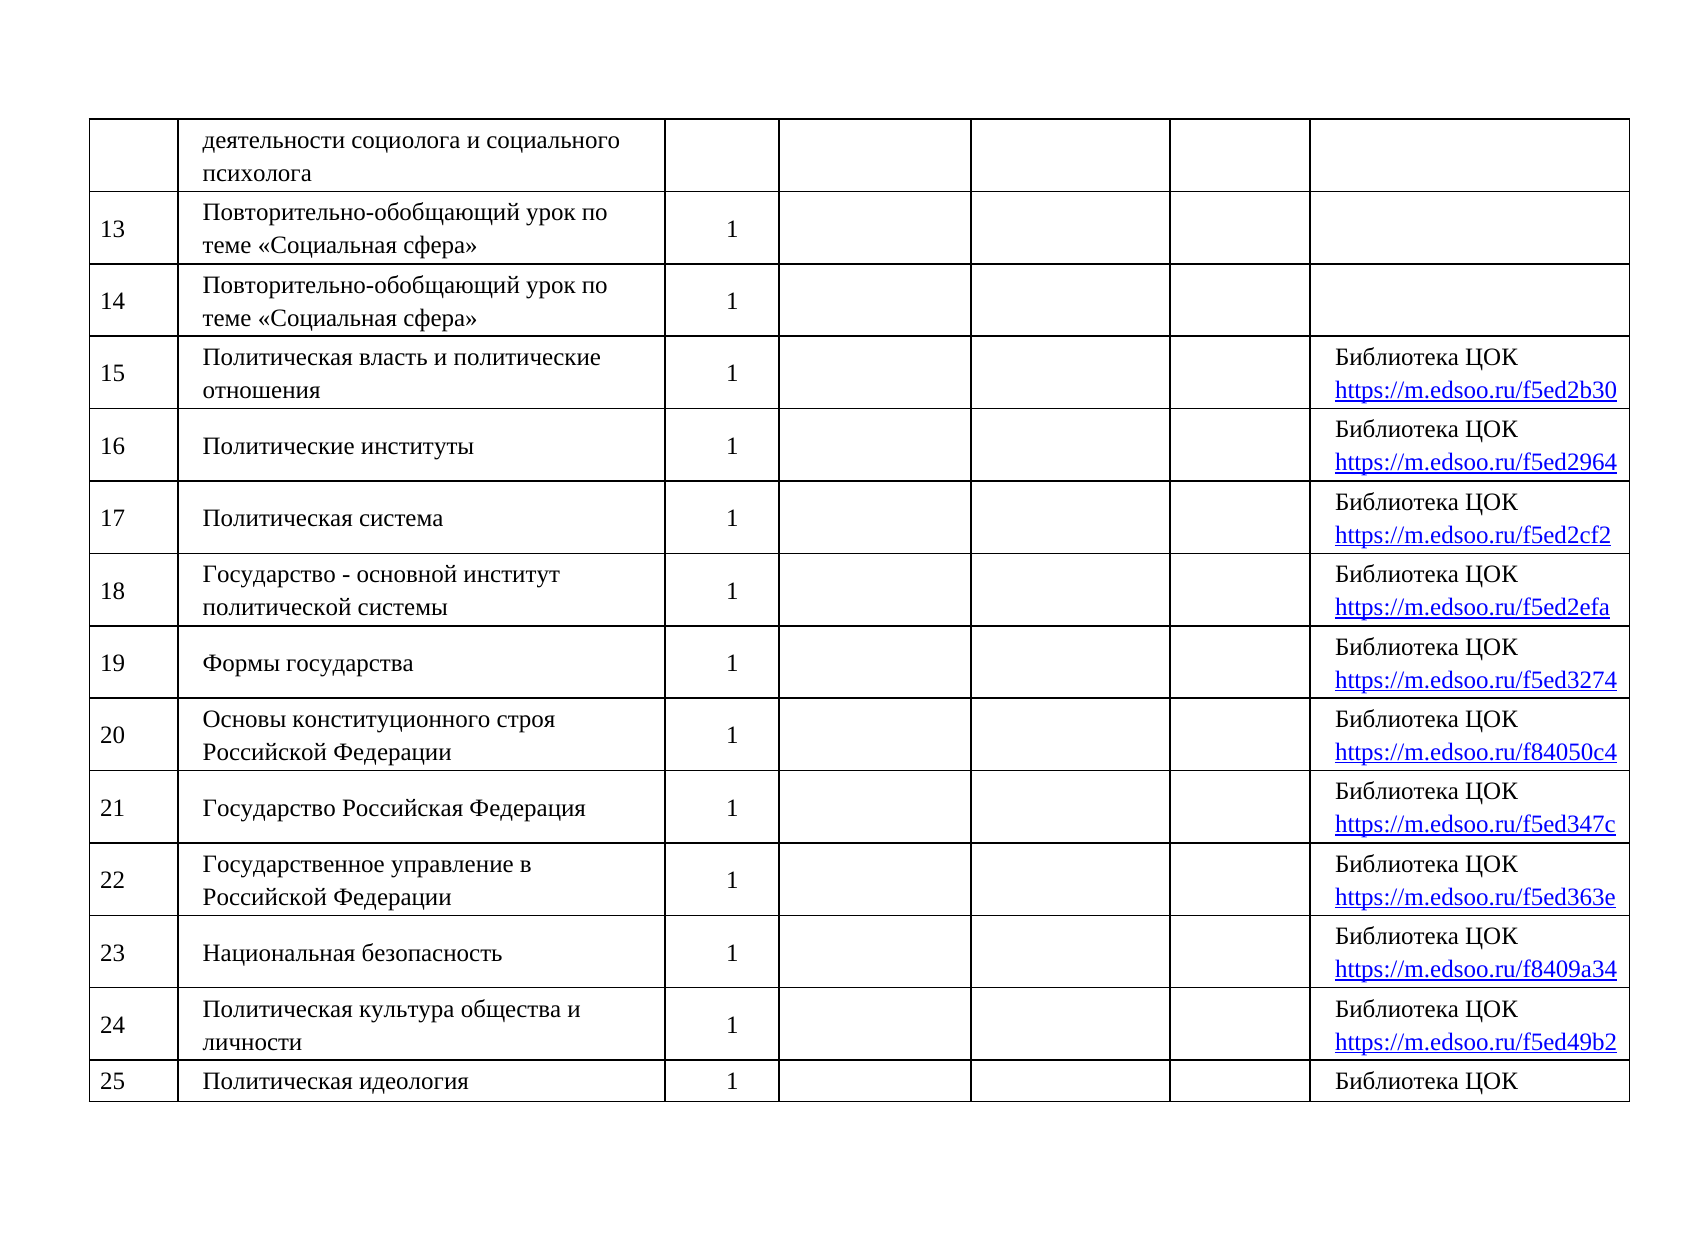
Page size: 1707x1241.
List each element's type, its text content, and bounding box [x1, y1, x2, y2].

table_cell [1171, 844, 1309, 914]
table_cell Библиотека ЦОК https://m.edsoo.ru/f5ed2cf2 [1311, 482, 1629, 552]
table_cell 16 [90, 409, 177, 480]
table_cell Библиотека ЦОК https://m.edsoo.ru/f84050c4 [1311, 699, 1629, 770]
table_cell Повторительно-обобщающий урок по теме «Социальная сфера» [179, 265, 664, 335]
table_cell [1311, 1061, 1629, 1101]
table_cell [780, 409, 970, 480]
table_cell [972, 699, 1169, 770]
table_cell [780, 844, 970, 914]
table_cell [1171, 554, 1309, 625]
table_cell 1 [666, 916, 778, 987]
table_cell Государство - основной институт политической системы [179, 554, 664, 625]
table_cell 25 [90, 1061, 177, 1101]
table_cell [780, 771, 970, 842]
table_cell 1 [666, 192, 778, 263]
table_cell Формы государства [179, 627, 664, 697]
table_cell 12 [90, 120, 177, 191]
table_cell Политическая власть и политические отношения [179, 337, 664, 408]
table_cell 1 [666, 337, 778, 408]
table_cell Библиотека ЦОК https://m.edsoo.ru/f5ed49b2 [1311, 988, 1629, 1059]
table_cell [1311, 192, 1629, 263]
table_cell [1171, 771, 1309, 842]
table_cell [1171, 265, 1309, 335]
table_cell 23 [90, 916, 177, 987]
table_cell Государственное управление в Российской Федерации [179, 844, 664, 914]
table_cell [179, 1061, 664, 1101]
table_cell [972, 337, 1169, 408]
table_cell 20 [90, 699, 177, 770]
table_cell 24 [90, 988, 177, 1059]
table_cell 1 [666, 409, 778, 480]
table_cell 15 [90, 337, 177, 408]
table_cell Национальная безопасность [179, 916, 664, 987]
table_cell [1171, 699, 1309, 770]
table_cell 1 [666, 265, 778, 335]
table_cell [972, 192, 1169, 263]
table_cell [780, 120, 970, 191]
table_cell [1171, 482, 1309, 552]
table_cell [1171, 627, 1309, 697]
table_cell [972, 265, 1169, 335]
table_cell Повторительно-обобщающий урок по теме «Социальная сфера» [179, 192, 664, 263]
table_cell 22 [90, 844, 177, 914]
table_cell 1 [666, 120, 778, 191]
table_cell [1311, 120, 1629, 191]
table_cell 1 [666, 699, 778, 770]
table_cell [972, 1061, 1169, 1101]
table_cell [780, 988, 970, 1059]
table_cell 21 [90, 771, 177, 842]
table_cell [972, 120, 1169, 191]
table_cell Политические институты [179, 409, 664, 480]
table_cell Политическая культура общества и личности [179, 988, 664, 1059]
table_cell [972, 482, 1169, 552]
table_cell Библиотека ЦОК https://m.edsoo.ru/f5ed2b30 [1311, 337, 1629, 408]
table_cell Библиотека ЦОК https://m.edsoo.ru/f5ed3274 [1311, 627, 1629, 697]
table_cell [780, 554, 970, 625]
table_cell [972, 627, 1169, 697]
table_cell 17 [90, 482, 177, 552]
table_cell [780, 482, 970, 552]
table_cell Библиотека ЦОК https://m.edsoo.ru/f5ed363e [1311, 844, 1629, 914]
table_cell [780, 192, 970, 263]
table_cell 1 [666, 482, 778, 552]
table_cell [1171, 192, 1309, 263]
table_cell [972, 554, 1169, 625]
table_cell [972, 844, 1169, 914]
table_cell [972, 409, 1169, 480]
table_cell [780, 916, 970, 987]
table_cell [972, 988, 1169, 1059]
table_cell 1 [666, 844, 778, 914]
table_cell 13 [90, 192, 177, 263]
table_cell 1 [666, 771, 778, 842]
table_cell [1171, 337, 1309, 408]
table_cell [1171, 988, 1309, 1059]
table_cell Библиотека ЦОК https://m.edsoo.ru/f5ed2efa [1311, 554, 1629, 625]
table_cell [780, 265, 970, 335]
table_cell [1171, 916, 1309, 987]
table_cell Политическая система [179, 482, 664, 552]
table_cell Государство Российская Федерация [179, 771, 664, 842]
table_cell [972, 916, 1169, 987]
table_cell 1 [666, 554, 778, 625]
table_cell [780, 627, 970, 697]
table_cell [179, 120, 664, 191]
table_cell [780, 699, 970, 770]
table_cell [1311, 265, 1629, 335]
table_cell [972, 771, 1169, 842]
table_cell 1 [666, 1061, 778, 1101]
table_cell 1 [666, 988, 778, 1059]
table_cell Основы конституционного строя Российской Федерации [179, 699, 664, 770]
table_cell 18 [90, 554, 177, 625]
table_cell [1171, 409, 1309, 480]
table_cell Библиотека ЦОК https://m.edsoo.ru/f5ed347c [1311, 771, 1629, 842]
table_cell [780, 337, 970, 408]
table_cell 1 [666, 627, 778, 697]
table_cell Библиотека ЦОК https://m.edsoo.ru/f8409a34 [1311, 916, 1629, 987]
table_cell Библиотека ЦОК https://m.edsoo.ru/f5ed2964 [1311, 409, 1629, 480]
table_cell 14 [90, 265, 177, 335]
table_cell 19 [90, 627, 177, 697]
table_cell [1171, 1061, 1309, 1101]
table_cell [780, 1061, 970, 1101]
table_cell [1171, 120, 1309, 191]
